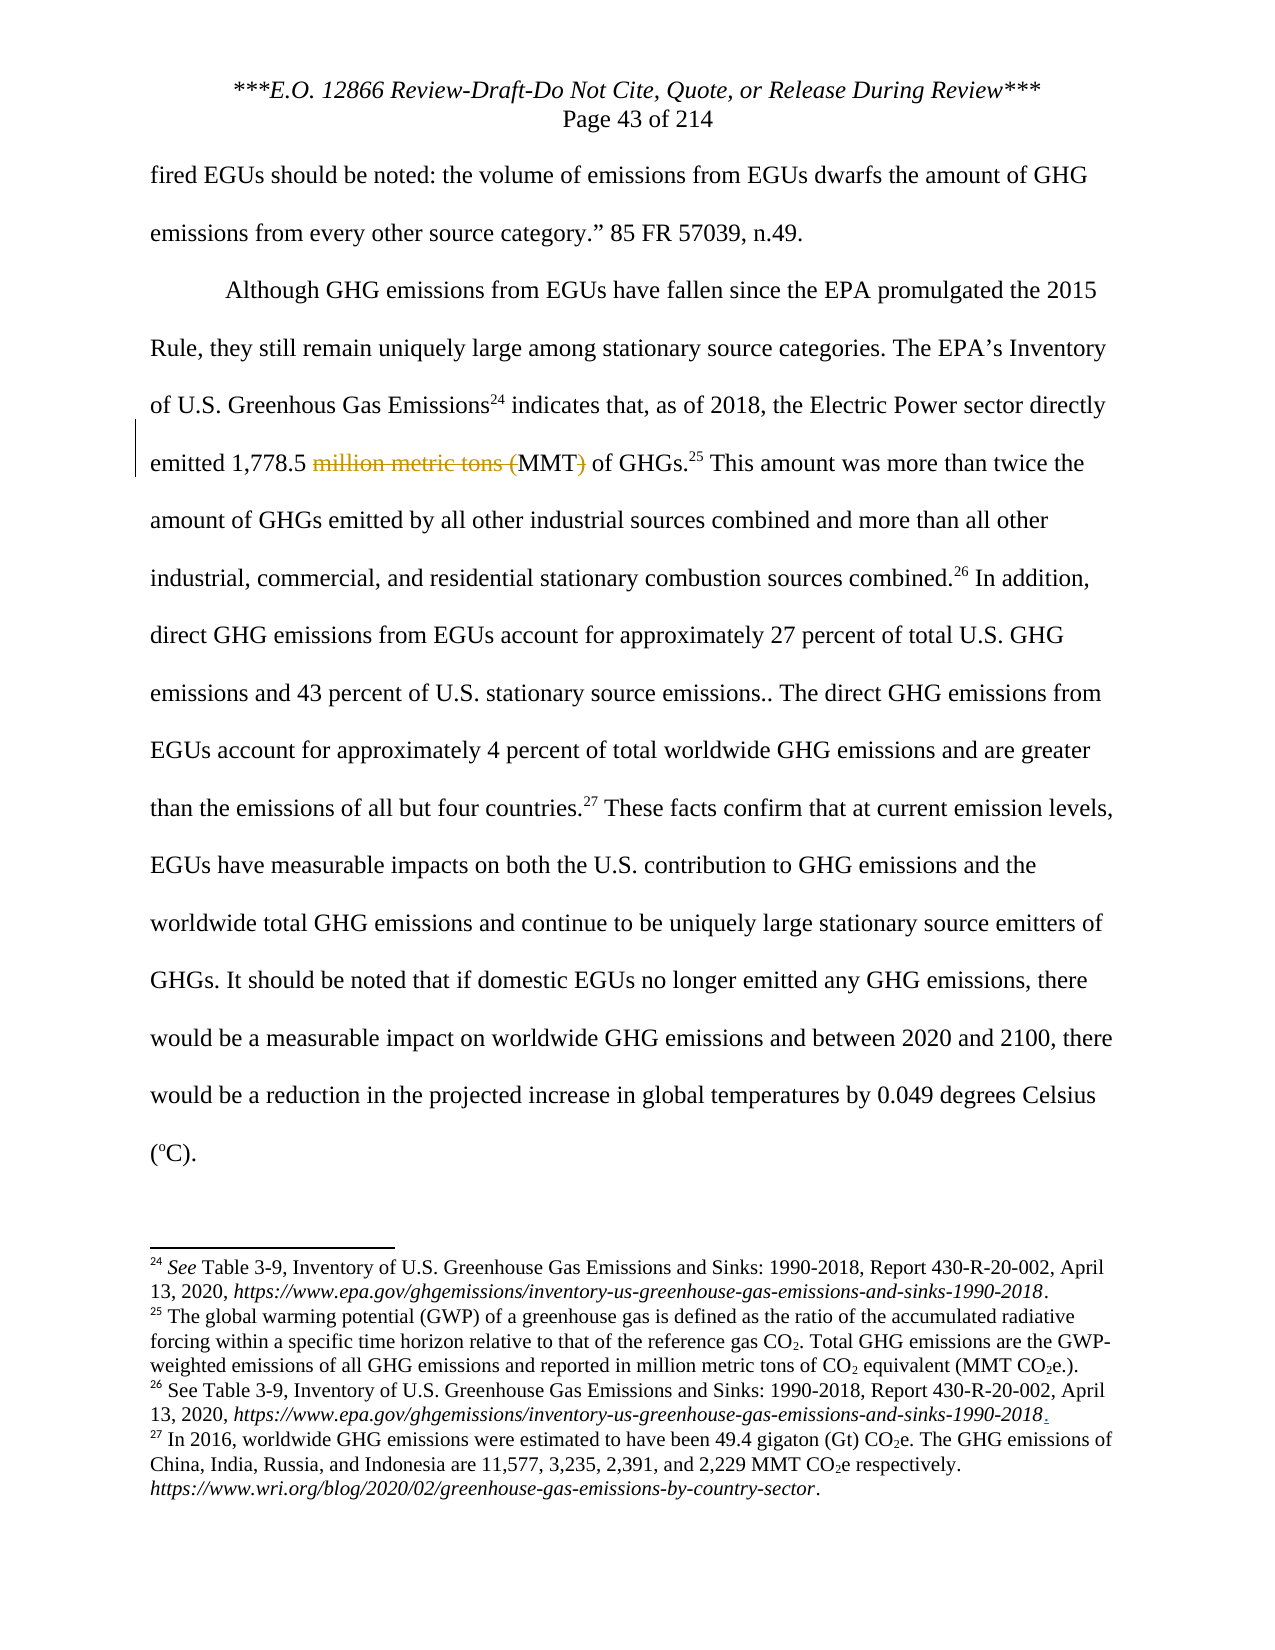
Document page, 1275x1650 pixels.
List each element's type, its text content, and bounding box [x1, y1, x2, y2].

text Although GHG emissions from EGUs have fallen since the EPA promulgated the 2015 Rule, they still remain uniquely large among stationary source categories. The EPA’s Inventory of U.S. Greenhous Gas Emissions indicates that, as of 2018, the Electric Power sector directly emitted 1,778.5 MMT of GHGs. This amount was more than twice the amount of GHGs emitted by all other industrial sources combined and more than all other industrial, commercial, and residential stationary combustion sources combined. In addition, direct GHG emissions from EGUs account for approximately 27 percent of total U.S. GHG emissions and 43 percent of U.S. stationary source emissions.. The direct GHG emissions from EGUs account for approximately 4 percent of total worldwide GHG emissions and are greater than the emissions of all but four countries. These facts confirm that at current emission levels, EGUs have measurable impacts on both the U.S. contribution to GHG emissions and the worldwide total GHG emissions and continue to be uniquely large stationary source emitters of GHGs. It should be noted that if domestic EGUs no longer emitted any GHG emissions, there would be a measurable impact on worldwide GHG emissions and between 2020 and 2100, there would be a reduction in the projected increase in global temperatures by 0.049 degrees Celsius (oC). [150, 276, 1125, 1167]
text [150, 161, 1125, 247]
